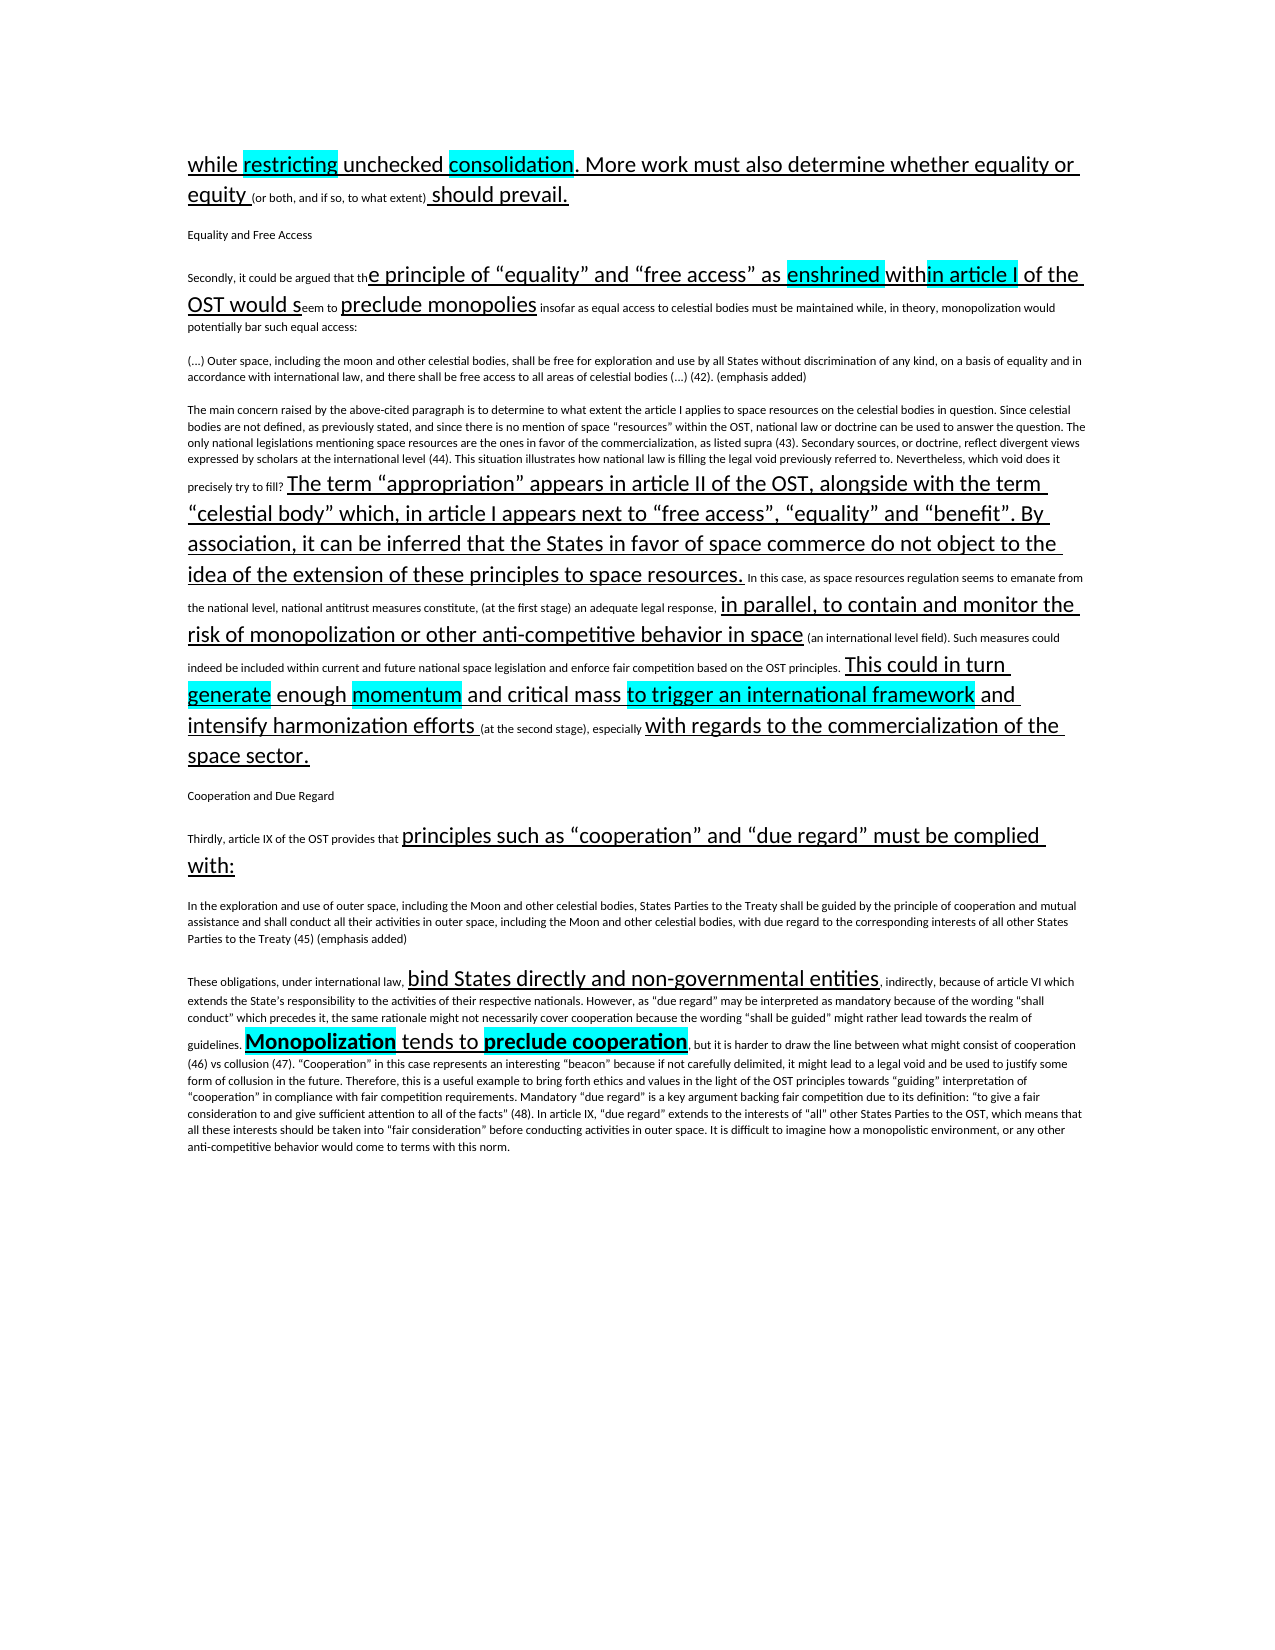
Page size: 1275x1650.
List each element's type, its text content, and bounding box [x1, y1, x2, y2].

text (...) Outer space, including the moon and other celestial bodies, shall be free for exploration and use by all States without discrimination of any kind, on a basis of equality and in accordance with international law, and there shall be free access to all areas of celestial bodies (...) (42). (emphasis added) [187, 353, 1087, 384]
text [187, 150, 1087, 208]
text These obligations, under international law, bind States directly and non-governmental entities, indirectly, because of article VI which extends the State’s responsibility to the activities of their respective nationals. However, as “due regard” may be interpreted as mandatory because of the wording “shall conduct” which precedes it, the same rationale might not necessarily cover cooperation because the wording “shall be guided” might rather lead towards the realm of guidelines. Monopolization tends to preclude cooperation, but it is harder to draw the line between what might consist of cooperation (46) vs collusion (47). “Cooperation” in this case represents an interesting “beacon” because if not carefully delimited, it might lead to a legal void and be used to justify some form of collusion in the future. Therefore, this is a useful example to bring forth ethics and values in the light of the OST principles towards “guiding” interpretation of “cooperation” in compliance with fair competition requirements. Mandatory “due regard” is a key argument backing fair competition due to its definition: “to give a fair consideration to and give sufficient attention to all of the facts” (48). In article IX, “due regard” extends to the interests of “all” other States Parties to the OST, which means that all these interests should be taken into “fair consideration” before conducting activities in outer space. It is difficult to imagine how a monopolistic environment, or any other anti-competitive behavior would come to terms with this norm. [187, 964, 1087, 1154]
text Equality and Free Access [187, 227, 1087, 242]
text Thirdly, article IX of the OST provides that principles such as “cooperation” and “due regard” must be complied with: [187, 821, 1087, 879]
text In the exploration and use of outer space, including the Moon and other celestial bodies, States Parties to the Treaty shall be guided by the principle of cooperation and mutual assistance and shall conduct all their activities in outer space, including the Moon and other celestial bodies, with due regard to the corresponding interests of all other States Parties to the Treaty (45) (emphasis added) [187, 898, 1087, 946]
text Secondly, it could be argued that the principle of “equality” and “free access” as enshrined within article I of the OST would seem to preclude monopolies insofar as equal access to celestial bodies must be maintained while, in theory, monopolization would potentially bar such equal access: [187, 260, 1087, 335]
text Cooperation and Due Regard [187, 788, 1087, 803]
text The main concern raised by the above-cited paragraph is to determine to what extent the article I applies to space resources on the celestial bodies in question. Since celestial bodies are not defined, as previously stated, and since there is no mention of space “resources” within the OST, national law or doctrine can be used to answer the question. The only national legislations mentioning space resources are the ones in favor of the commercialization, as listed supra (43). Secondary sources, or doctrine, reflect divergent views expressed by scholars at the international level (44). This situation illustrates how national law is filling the legal void previously referred to. Nevertheless, which void does it precisely try to fill? The term “appropriation” appears in article II of the OST, alongside with the term “celestial body” which, in article I appears next to “free access”, “equality” and “benefit”. By association, it can be inferred that the States in favor of space commerce do not object to the idea of the extension of these principles to space resources. In this case, as space resources regulation seems to emanate from the national level, national antitrust measures constitute, (at the first stage) an adequate legal response, in parallel, to contain and monitor the risk of monopolization or other anti-competitive behavior in space (an international level field). Such measures could indeed be included within current and future national space legislation and enforce fair competition based on the OST principles. This could in turn generate enough momentum and critical mass to trigger an international framework and intensify harmonization efforts (at the second stage), especially with regards to the commercialization of the space sector. [187, 402, 1087, 769]
